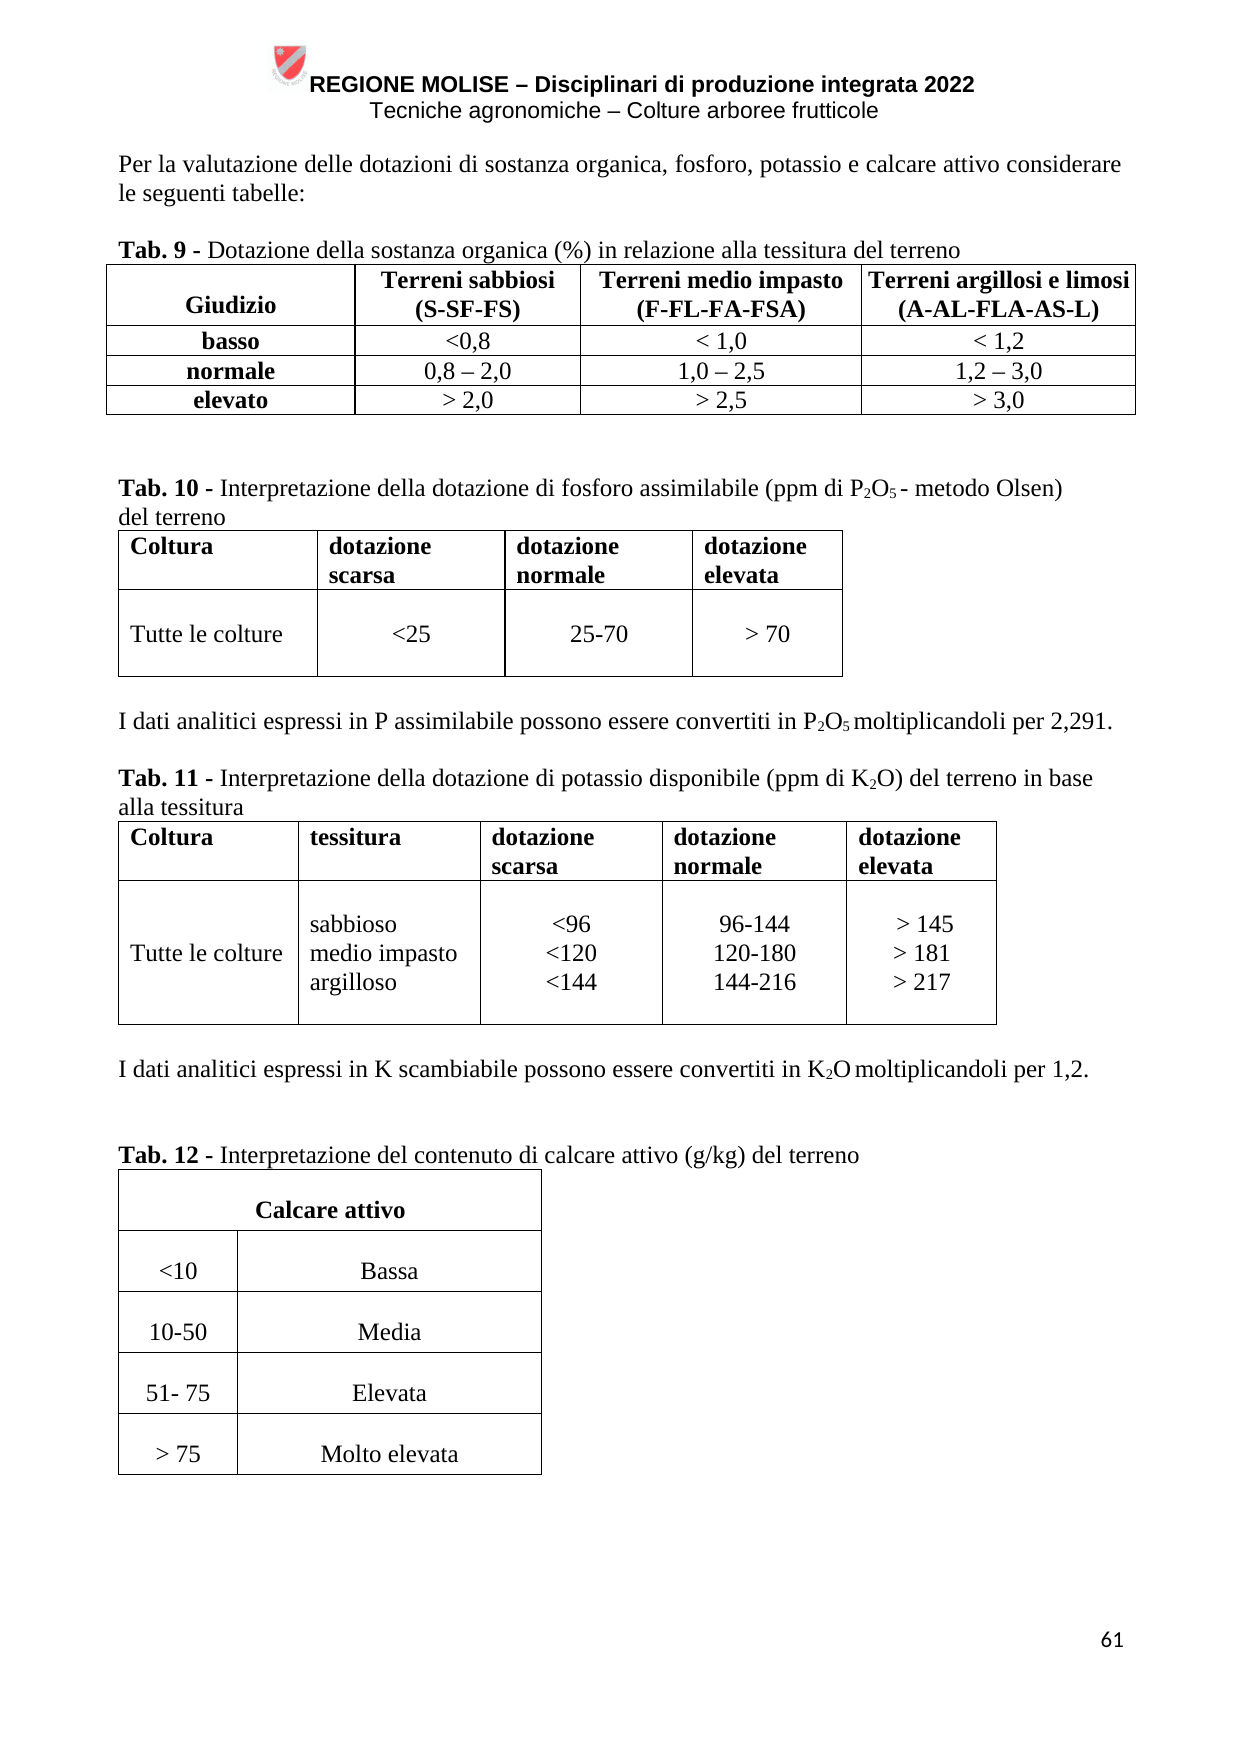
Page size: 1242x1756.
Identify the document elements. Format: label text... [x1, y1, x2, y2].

table_cell Molto elevata [238, 1414, 541, 1474]
table_cell > 70 [693, 590, 842, 676]
table_cell Tutte le colture [119, 881, 298, 1024]
table_cell Elevata [238, 1353, 541, 1413]
text Tab. 10 - Interpretazione della dotazione di fosforo assimilabile (ppm di P2O5 - metodo Olsen) [118, 473, 1123, 502]
table_cell > 2,0 [356, 386, 580, 414]
table_header dotazione normale [663, 822, 846, 879]
table_cell 96-144 120-180 144-216 [663, 881, 846, 1024]
table_cell Tutte le colture [119, 590, 317, 676]
table_header Giudizio [107, 265, 354, 325]
text I dati analitici espressi in P assimilabile possono essere convertiti in P2O5 moltiplicandoli per 2,291. [118, 706, 1123, 735]
table_header dotazione normale [506, 531, 692, 589]
table_header dotazione elevata [693, 531, 842, 589]
table_cell > 3,0 [862, 386, 1135, 414]
table_cell 25-70 [506, 590, 692, 676]
table_header Coltura [119, 822, 298, 879]
table_header Calcare attivo [119, 1170, 541, 1230]
table_header Coltura [119, 531, 317, 589]
table_cell > 75 [119, 1414, 237, 1474]
text del terreno [118, 502, 1123, 530]
table_cell < 1,2 [862, 326, 1135, 355]
table_cell <0,8 [356, 326, 580, 355]
table_cell <25 [318, 590, 504, 676]
table_cell 0,8 – 2,0 [356, 356, 580, 384]
table_cell 1,2 – 3,0 [862, 356, 1135, 384]
table_cell Media [238, 1292, 541, 1352]
table_cell normale [107, 356, 354, 384]
table_header Terreni argillosi e limosi (A-AL-FLA-AS-L) [862, 265, 1135, 325]
table_cell > 2,5 [581, 386, 861, 414]
text Tab. 11 - Interpretazione della dotazione di potassio disponibile (ppm di K2O) del terreno in base alla tessitura [118, 763, 1123, 821]
table_cell sabbioso medio impasto argilloso [299, 881, 480, 1024]
table_cell basso [107, 326, 354, 355]
text Tab. 9 - Dotazione della sostanza organica (%) in relazione alla tessitura del terreno [118, 235, 1123, 264]
table_cell elevato [107, 386, 354, 414]
table_cell 51- 75 [119, 1353, 237, 1413]
table_header tessitura [299, 822, 480, 879]
table_header dotazione elevata [847, 822, 996, 879]
table_cell <96 <120 <144 [481, 881, 662, 1024]
table_cell Bassa [238, 1231, 541, 1291]
table_cell <10 [119, 1231, 237, 1291]
table_header Terreni medio impasto (F-FL-FA-FSA) [581, 265, 861, 325]
text Per la valutazione delle dotazioni di sostanza organica, fosforo, potassio e calcare attivo considerare le seguenti tabelle: [118, 149, 1123, 206]
table_cell < 1,0 [581, 326, 861, 355]
table_cell > 145 > 181 > 217 [847, 881, 996, 1024]
table_header Terreni sabbiosi (S-SF-FS) [356, 265, 580, 325]
table_cell 1,0 – 2,5 [581, 356, 861, 384]
table_header dotazione scarsa [481, 822, 662, 879]
text I dati analitici espressi in K scambiabile possono essere convertiti in K2O moltiplicandoli per 1,2. [118, 1054, 1123, 1083]
table_header dotazione scarsa [318, 531, 504, 589]
text Tab. 12 - Interpretazione del contenuto di calcare attivo (g/kg) del terreno [118, 1140, 1123, 1169]
table_cell 10-50 [119, 1292, 237, 1352]
